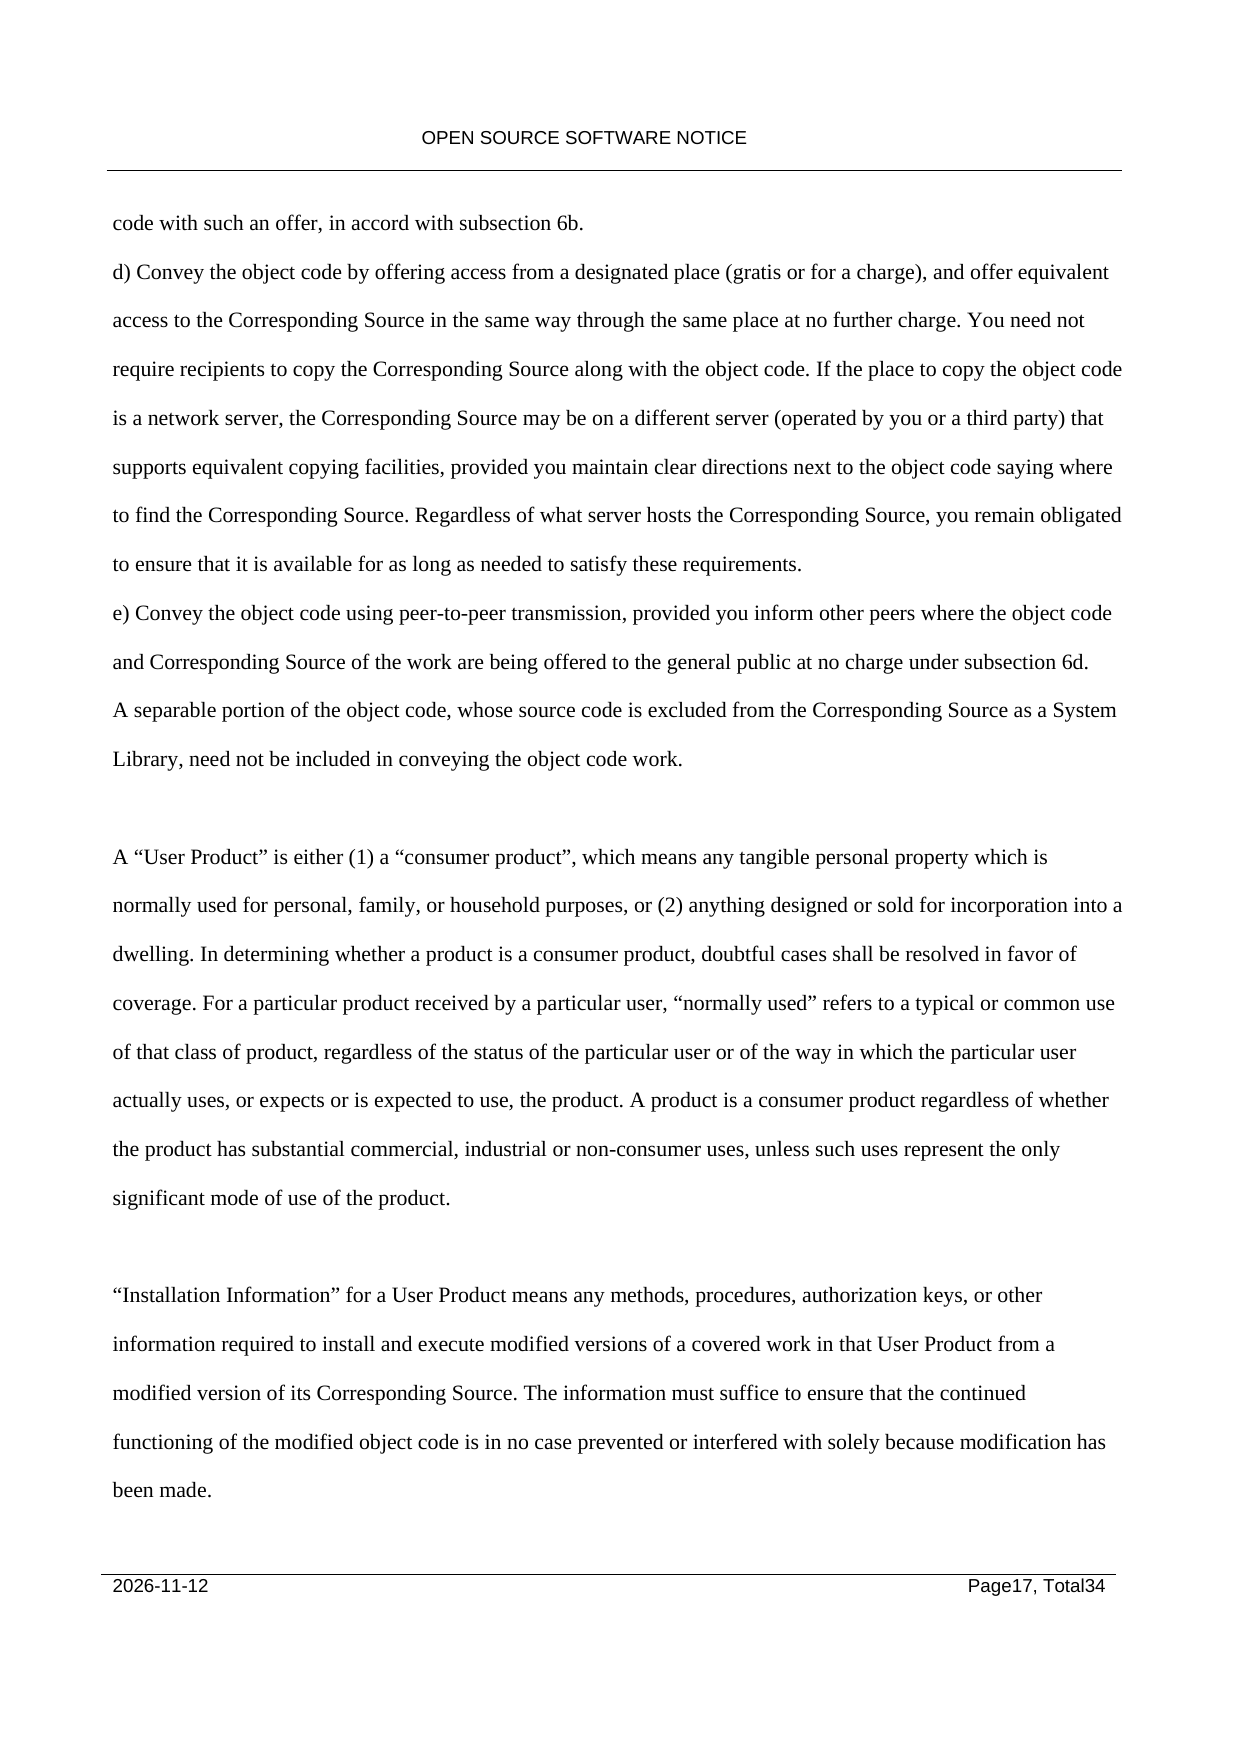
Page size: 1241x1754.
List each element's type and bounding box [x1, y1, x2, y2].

text [112, 206, 1128, 1506]
